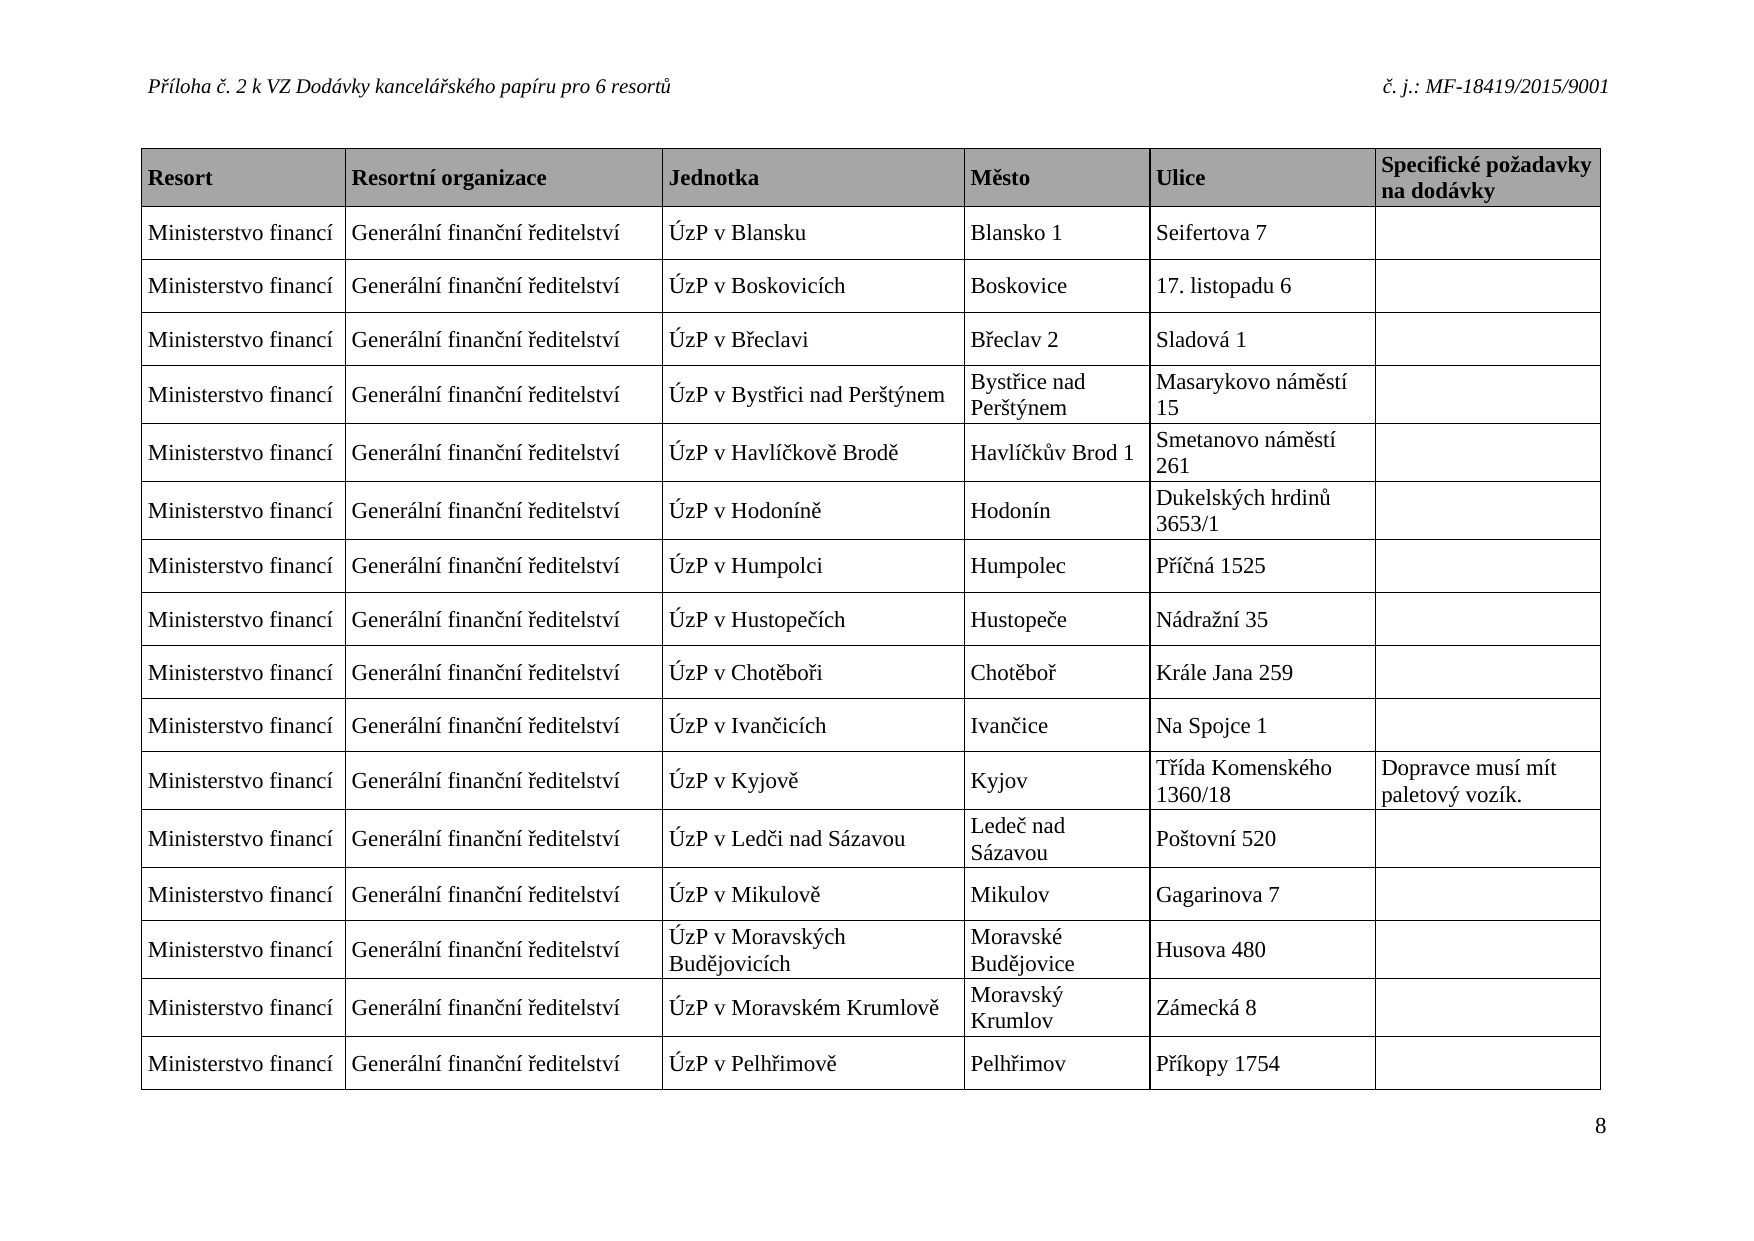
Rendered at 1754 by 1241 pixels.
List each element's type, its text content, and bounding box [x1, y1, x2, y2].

table_cell Sladová 1 [1151, 313, 1375, 365]
table_cell Ministerstvo financí [142, 424, 345, 481]
table_cell [1376, 540, 1600, 592]
table_cell Generální finanční ředitelství [346, 1037, 662, 1089]
table_cell Smetanovo náměstí 261 [1151, 424, 1375, 481]
table_cell [1376, 207, 1600, 259]
table_cell ÚzP v Moravském Krumlově [663, 979, 964, 1036]
table_cell Mikulov [965, 868, 1149, 920]
table_cell [1376, 810, 1600, 867]
table_cell [1376, 366, 1600, 423]
table_header Jednotka [663, 149, 964, 206]
table_cell Generální finanční ředitelství [346, 366, 662, 423]
table_cell Zámecká 8 [1151, 979, 1375, 1036]
table_cell Seifertova 7 [1151, 207, 1375, 259]
table_cell Generální finanční ředitelství [346, 646, 662, 698]
table_cell ÚzP v Hustopečích [663, 593, 964, 645]
table_cell Blansko 1 [965, 207, 1149, 259]
table_cell Dopravce musí mít paletový vozík. [1376, 752, 1600, 809]
table_cell Krále Jana 259 [1151, 646, 1375, 698]
table_cell ÚzP v Blansku [663, 207, 964, 259]
table_cell Ledeč nad Sázavou [965, 810, 1149, 867]
table_cell [1376, 424, 1600, 481]
table_cell Generální finanční ředitelství [346, 260, 662, 312]
table_cell Generální finanční ředitelství [346, 540, 662, 592]
table_cell Třída Komenského 1360/18 [1151, 752, 1375, 809]
table_cell Ministerstvo financí [142, 979, 345, 1036]
table_cell Bystřice nad Perštýnem [965, 366, 1149, 423]
table_cell Ministerstvo financí [142, 699, 345, 751]
table_cell [1376, 699, 1600, 751]
table_cell ÚzP v Chotěboři [663, 646, 964, 698]
table_cell Nádražní 35 [1151, 593, 1375, 645]
table_cell [1376, 593, 1600, 645]
table_cell Generální finanční ředitelství [346, 752, 662, 809]
table_cell Poštovní 520 [1151, 810, 1375, 867]
table_header Ulice [1151, 149, 1375, 206]
table_cell [1376, 921, 1600, 978]
table_cell Dukelských hrdinů 3653/1 [1151, 482, 1375, 539]
table_cell Masarykovo náměstí 15 [1151, 366, 1375, 423]
table_cell ÚzP v Kyjově [663, 752, 964, 809]
table_cell [1376, 260, 1600, 312]
table_cell Moravské Budějovice [965, 921, 1149, 978]
table_cell Husova 480 [1151, 921, 1375, 978]
table_header Resortní organizace [346, 149, 662, 206]
table_cell Generální finanční ředitelství [346, 810, 662, 867]
table_header Resort [142, 149, 345, 206]
table_cell Ministerstvo financí [142, 646, 345, 698]
table_cell Ministerstvo financí [142, 810, 345, 867]
table_cell Ministerstvo financí [142, 366, 345, 423]
table_cell ÚzP v Humpolci [663, 540, 964, 592]
table_cell [1376, 646, 1600, 698]
table_cell [1376, 1037, 1600, 1089]
table_cell ÚzP v Břeclavi [663, 313, 964, 365]
table_cell [1376, 482, 1600, 539]
table_cell Generální finanční ředitelství [346, 313, 662, 365]
table_cell Generální finanční ředitelství [346, 207, 662, 259]
table_cell Ministerstvo financí [142, 868, 345, 920]
table_cell Havlíčkův Brod 1 [965, 424, 1149, 481]
table_cell Ministerstvo financí [142, 921, 345, 978]
table_cell Moravský Krumlov [965, 979, 1149, 1036]
table_cell Generální finanční ředitelství [346, 424, 662, 481]
table_cell ÚzP v Pelhřimově [663, 1037, 964, 1089]
table_cell Boskovice [965, 260, 1149, 312]
table_cell [1376, 979, 1600, 1036]
table_cell Ministerstvo financí [142, 752, 345, 809]
table_header Město [965, 149, 1149, 206]
table_cell ÚzP v Havlíčkově Brodě [663, 424, 964, 481]
table_cell Na Spojce 1 [1151, 699, 1375, 751]
table_cell Břeclav 2 [965, 313, 1149, 365]
table_cell Ivančice [965, 699, 1149, 751]
table_cell [1376, 868, 1600, 920]
table_cell Hodonín [965, 482, 1149, 539]
table_cell Ministerstvo financí [142, 313, 345, 365]
table_header Specifické požadavky na dodávky [1376, 149, 1600, 206]
table_cell Generální finanční ředitelství [346, 593, 662, 645]
table_cell Generální finanční ředitelství [346, 979, 662, 1036]
table_cell ÚzP v Ivančicích [663, 699, 964, 751]
table_cell 17. listopadu 6 [1151, 260, 1375, 312]
table_cell Ministerstvo financí [142, 260, 345, 312]
table_cell Ministerstvo financí [142, 540, 345, 592]
table_cell ÚzP v Moravských Budějovicích [663, 921, 964, 978]
table_cell Generální finanční ředitelství [346, 482, 662, 539]
table_cell Ministerstvo financí [142, 1037, 345, 1089]
table_cell Humpolec [965, 540, 1149, 592]
table_cell Příkopy 1754 [1151, 1037, 1375, 1089]
table_cell Gagarinova 7 [1151, 868, 1375, 920]
table_cell ÚzP v Mikulově [663, 868, 964, 920]
table_cell [1376, 313, 1600, 365]
table_cell ÚzP v Bystřici nad Perštýnem [663, 366, 964, 423]
table_cell ÚzP v Boskovicích [663, 260, 964, 312]
table_cell ÚzP v Ledči nad Sázavou [663, 810, 964, 867]
table_cell ÚzP v Hodoníně [663, 482, 964, 539]
table_cell Generální finanční ředitelství [346, 699, 662, 751]
table_cell Ministerstvo financí [142, 207, 345, 259]
table_cell Chotěboř [965, 646, 1149, 698]
table_cell Ministerstvo financí [142, 593, 345, 645]
table_cell Generální finanční ředitelství [346, 868, 662, 920]
table_cell Hustopeče [965, 593, 1149, 645]
table_cell Příčná 1525 [1151, 540, 1375, 592]
table_cell Pelhřimov [965, 1037, 1149, 1089]
table_cell Generální finanční ředitelství [346, 921, 662, 978]
table_cell Kyjov [965, 752, 1149, 809]
table_cell Ministerstvo financí [142, 482, 345, 539]
